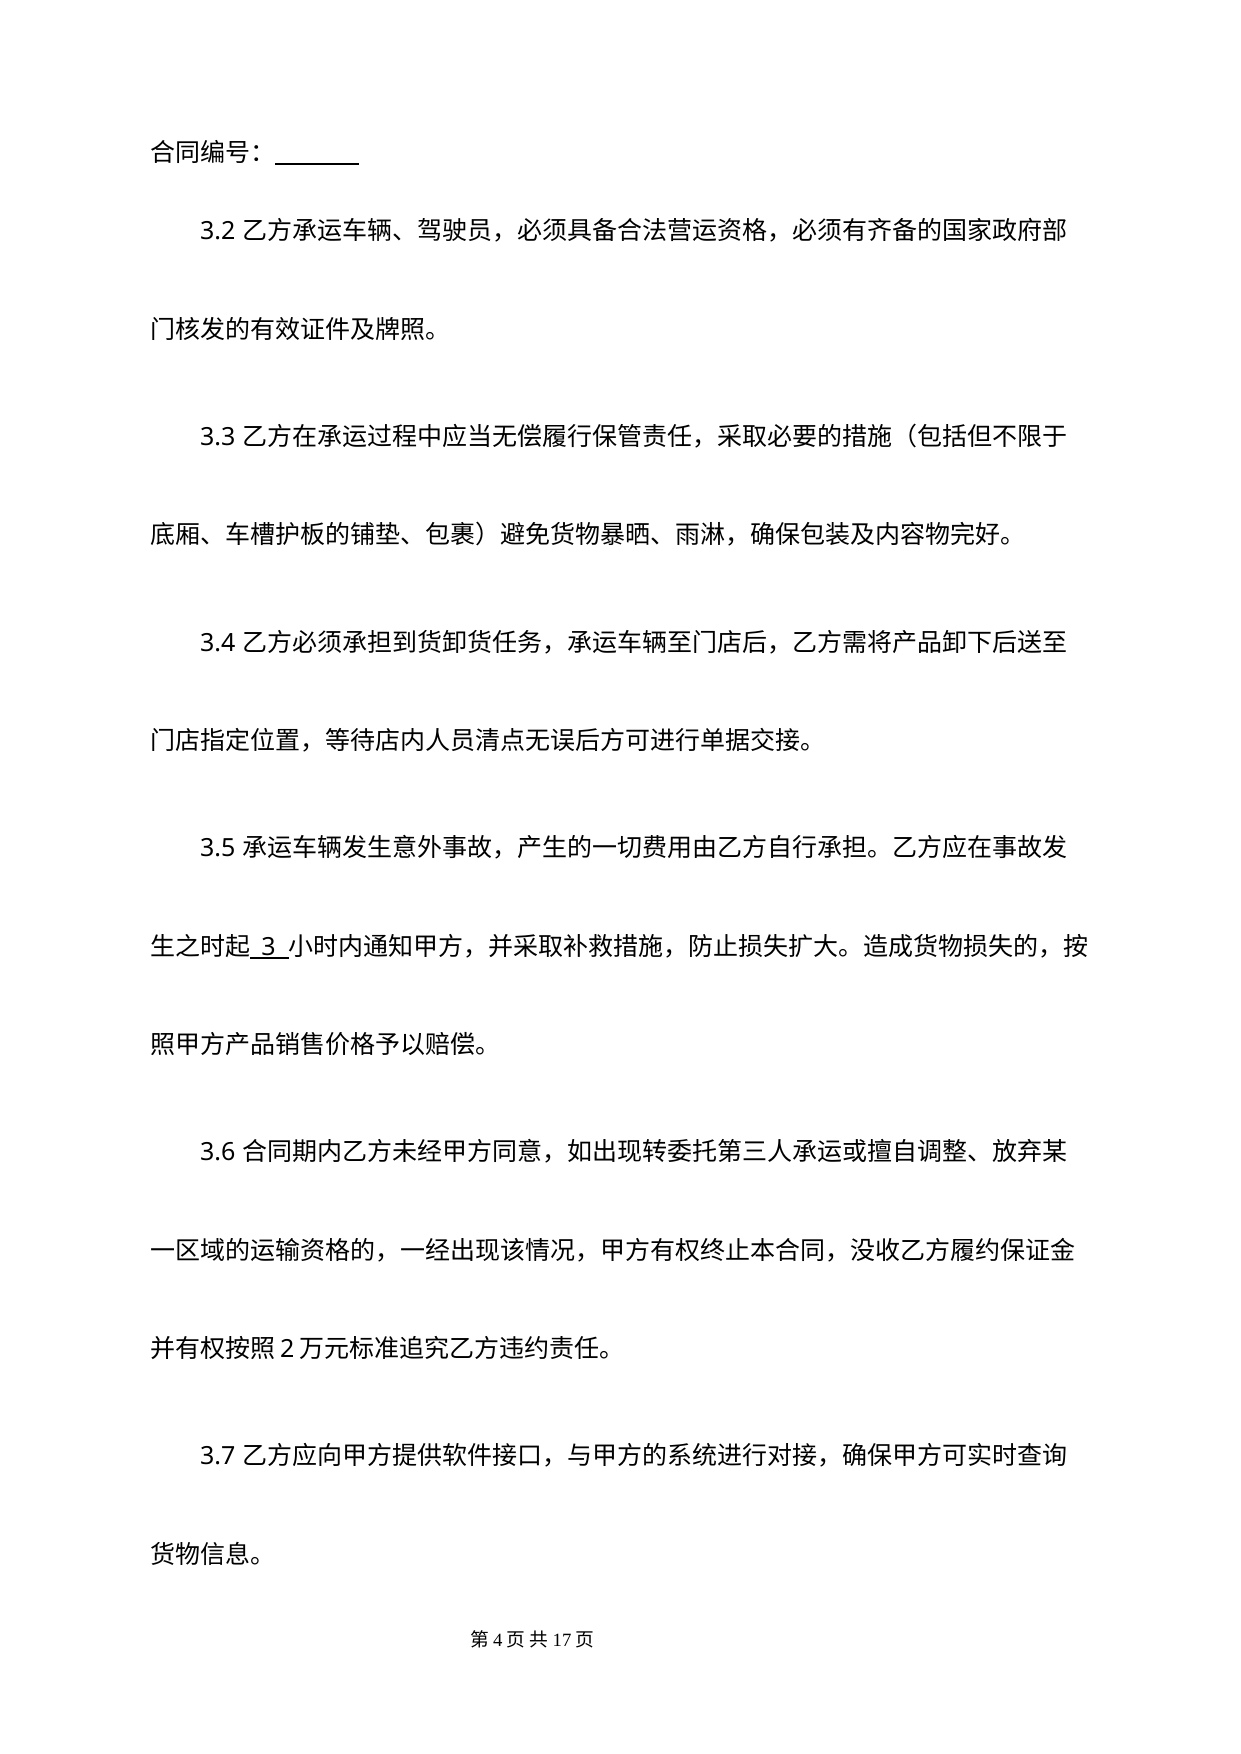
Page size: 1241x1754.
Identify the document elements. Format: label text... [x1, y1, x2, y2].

text 3.6 合同期内乙方未经甲方同意，如出现转委托第三人承运或擅自调整、放弃某一区域的运输资格的，一经出现该情况，甲方有权终止本合同，没收乙方履约保证金并有权按照2万元标准追究乙方违约责任。 [150, 1117, 1090, 1379]
text 3.5 承运车辆发生意外事故，产生的一切费用由乙方自行承担。乙方应在事故发生之时起 3 小时内通知甲方，并采取补救措施，防止损失扩大。造成货物损失的，按照甲方产品销售价格予以赔偿。 [150, 813, 1090, 1075]
text 3.4 乙方必须承担到货卸货任务，承运车辆至门店后，乙方需将产品卸下后送至门店指定位置，等待店内人员清点无误后方可进行单据交接。 [150, 607, 1090, 771]
text 3.2 乙方承运车辆、驾驶员，必须具备合法营运资格，必须有齐备的国家政府部门核发的有效证件及牌照。 [150, 196, 1090, 360]
text 3.7 乙方应向甲方提供软件接口，与甲方的系统进行对接，确保甲方可实时查询货物信息。 [150, 1421, 1090, 1585]
text 3.3 乙方在承运过程中应当无偿履行保管责任，采取必要的措施（包括但不限于底厢、车槽护板的铺垫、包裹）避免货物暴晒、雨淋，确保包装及内容物完好。 [150, 402, 1090, 566]
